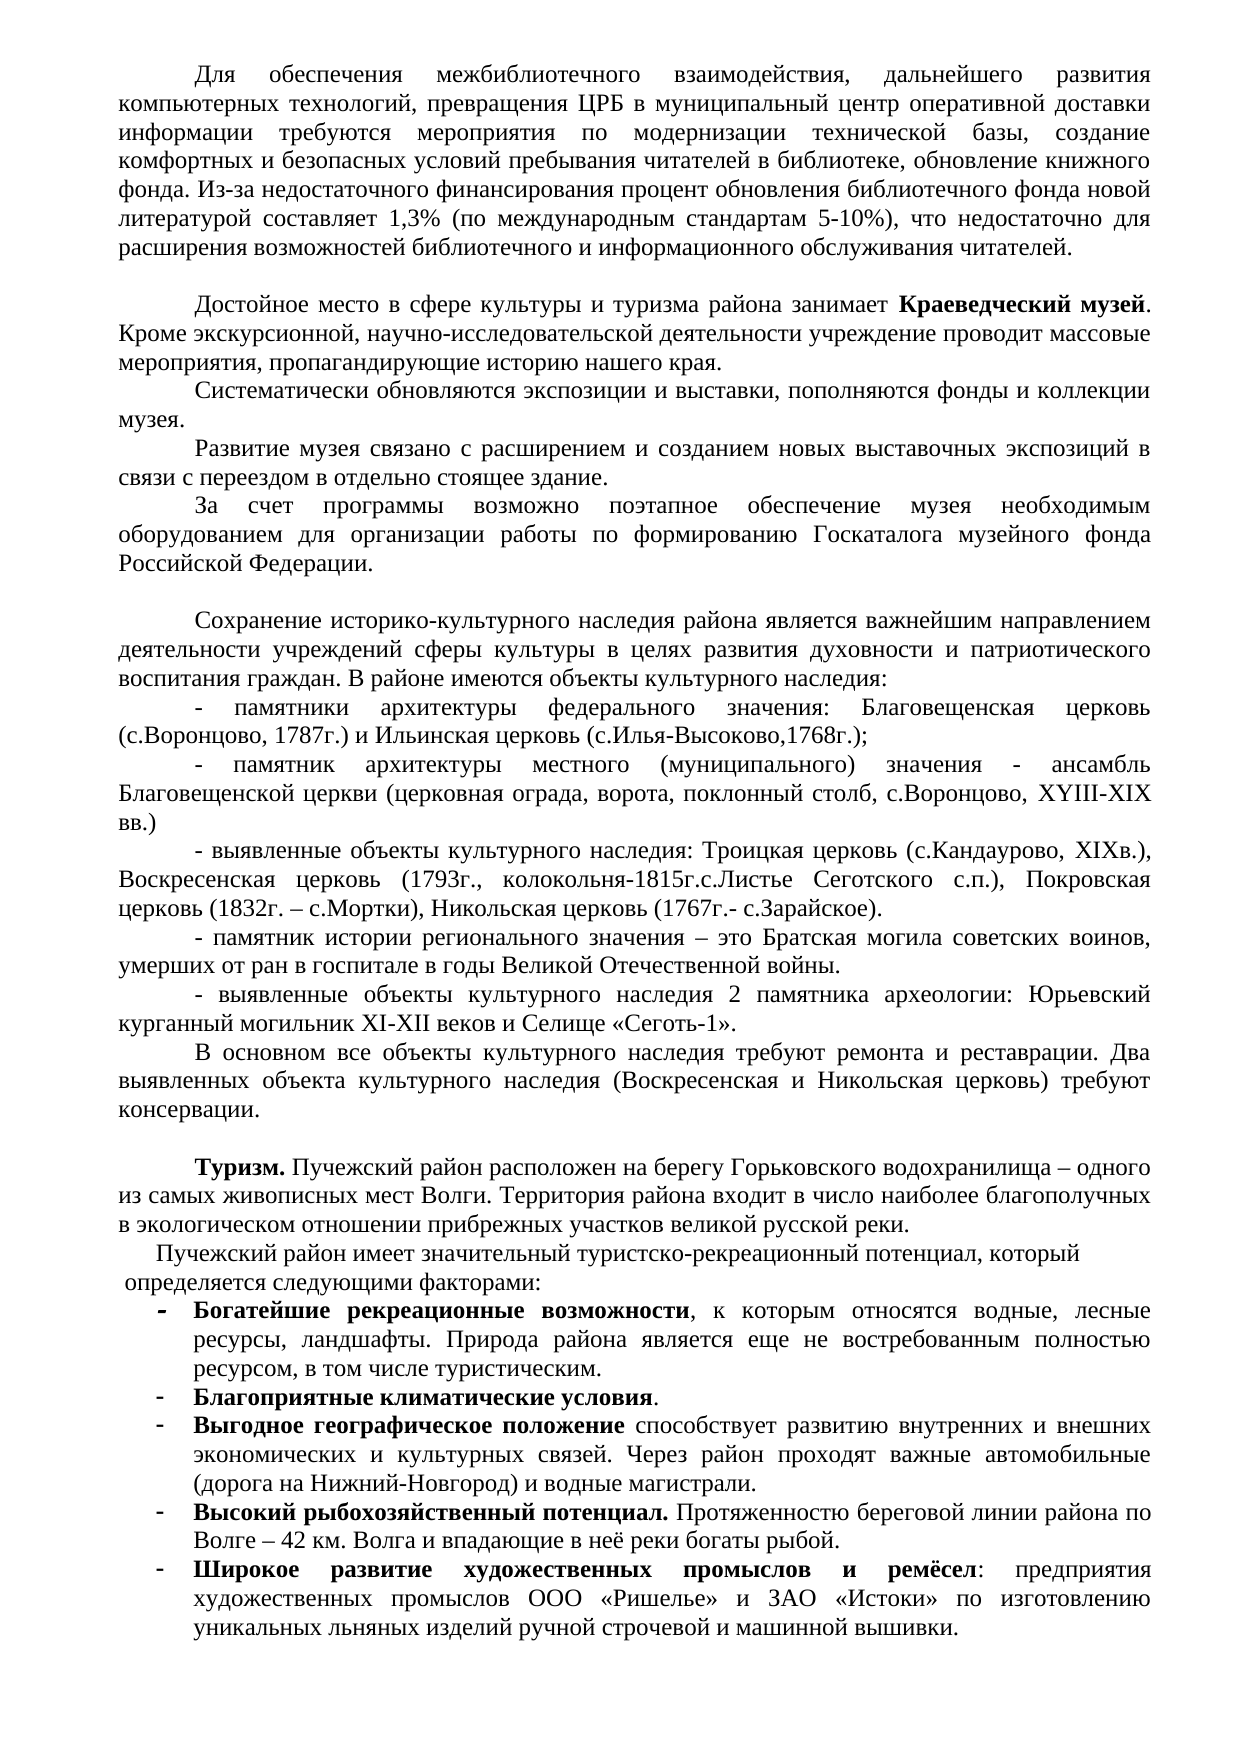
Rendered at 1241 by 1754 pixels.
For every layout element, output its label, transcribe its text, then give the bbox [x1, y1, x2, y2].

text За счет программы возможно поэтапное обеспечение музея необходимым оборудованием для организации работы по формированию Госкаталога музейного фонда Российской Федерации. [118, 490, 1152, 577]
text Развитие музея связано с расширением и созданием новых выставочных экспозиций в связи с переездом в отдельно стоящее здание. [118, 433, 1152, 490]
text Достойное место в сфере культуры и туризма района занимает Краеведческий музей. Кроме экскурсионной, научно-исследовательской деятельности учреждение проводит массовые мероприятия, пропагандирующие историю нашего края. [118, 289, 1152, 375]
text - памятник архитектуры местного (муниципального) значения - ансамбль Благовещенской церкви (церковная ограда, ворота, поклонный столб, с.Воронцово, XYIII-XIX вв.) [118, 749, 1152, 835]
text Пучежский район имеет значительный туристско-рекреационный потенциал, который [156, 1238, 1152, 1267]
list Выгодное географическое положение способствует развитию внутренних и внешних экономических и культурных связей. Через район проходят важные автомобильные (дорога на Нижний-Новгород) и водные магистрали. [156, 1410, 1152, 1497]
text - памятник истории регионального значения – это Братская могила советских воинов, умерших от ран в госпитале в годы Великой Отечественной войны. [118, 922, 1152, 979]
list Высокий рыбохозяйственный потенциал. Протяженностю береговой линии района по Волге – 42 км. Волга и впадающие в неё реки богаты рыбой. [156, 1497, 1152, 1554]
text - памятники архитектуры федерального значения: Благовещенская церковь (с.Воронцово, 1787г.) и Ильинская церковь (с.Илья-Высоково,1768г.); [118, 692, 1152, 749]
text Для обеспечения межбиблиотечного взаимодействия, дальнейшего развития компьютерных технологий, превращения ЦРБ в муниципальный центр оперативной доставки информации требуются мероприятия по модернизации технической базы, создание комфортных и безопасных условий пребывания читателей в библиотеке, обновление книжного фонда. Из-за недостаточного финансирования процент обновления библиотечного фонда новой литературой составляет 1,3% (по международным стандартам 5-10%), что недостаточно для расширения возможностей библиотечного и информационного обслуживания читателей. [118, 59, 1152, 260]
text - выявленные объекты культурного наследия: Троицкая церковь (с.Кандаурово, XIXв.), Воскресенская церковь (1793г., колокольня-1815г.с.Листье Сеготского с.п.), Покровская церковь (1832г. – с.Мортки), Никольская церковь (1767г.- с.Зарайское). [118, 835, 1152, 922]
list Благоприятные климатические условия. [156, 1382, 1152, 1410]
text В основном все объекты культурного наследия требуют ремонта и реставрации. Два выявленных объекта культурного наследия (Воскресенская и Никольская церковь) требуют консервации. [118, 1037, 1152, 1123]
text Туризм. Пучежский район расположен на берегу Горьковского водохранилища – одного из самых живописных мест Волги. Территория района входит в число наиболее благополучных в экологическом отношении прибрежных участков великой русской реки. [118, 1152, 1152, 1238]
text Сохранение историко-культурного наследия района является важнейшим направлением деятельности учреждений сферы культуры в целях развития духовности и патриотического воспитания граждан. В районе имеются объекты культурного наследия: [118, 605, 1152, 692]
list Богатейшие рекреационные возможности, к которым относятся водные, лесные ресурсы, ландшафты. Природа района является еще не востребованным полностью ресурсом, в том числе туристическим. [156, 1295, 1152, 1382]
text определяется следующими факторами: [118, 1267, 1152, 1295]
text Систематически обновляются экспозиции и выставки, пополняются фонды и коллекции музея. [118, 375, 1152, 433]
list Широкое развитие художественных промыслов и ремёсел: предприятия художественных промыслов ООО «Ришелье» и ЗАО «Истоки» по изготовлению уникальных льняных изделий ручной строчевой и машинной вышивки. [156, 1554, 1152, 1640]
text - выявленные объекты культурного наследия 2 памятника археологии: Юрьевский курганный могильник XI-XII веков и Селище «Сеготь-1». [118, 979, 1152, 1037]
